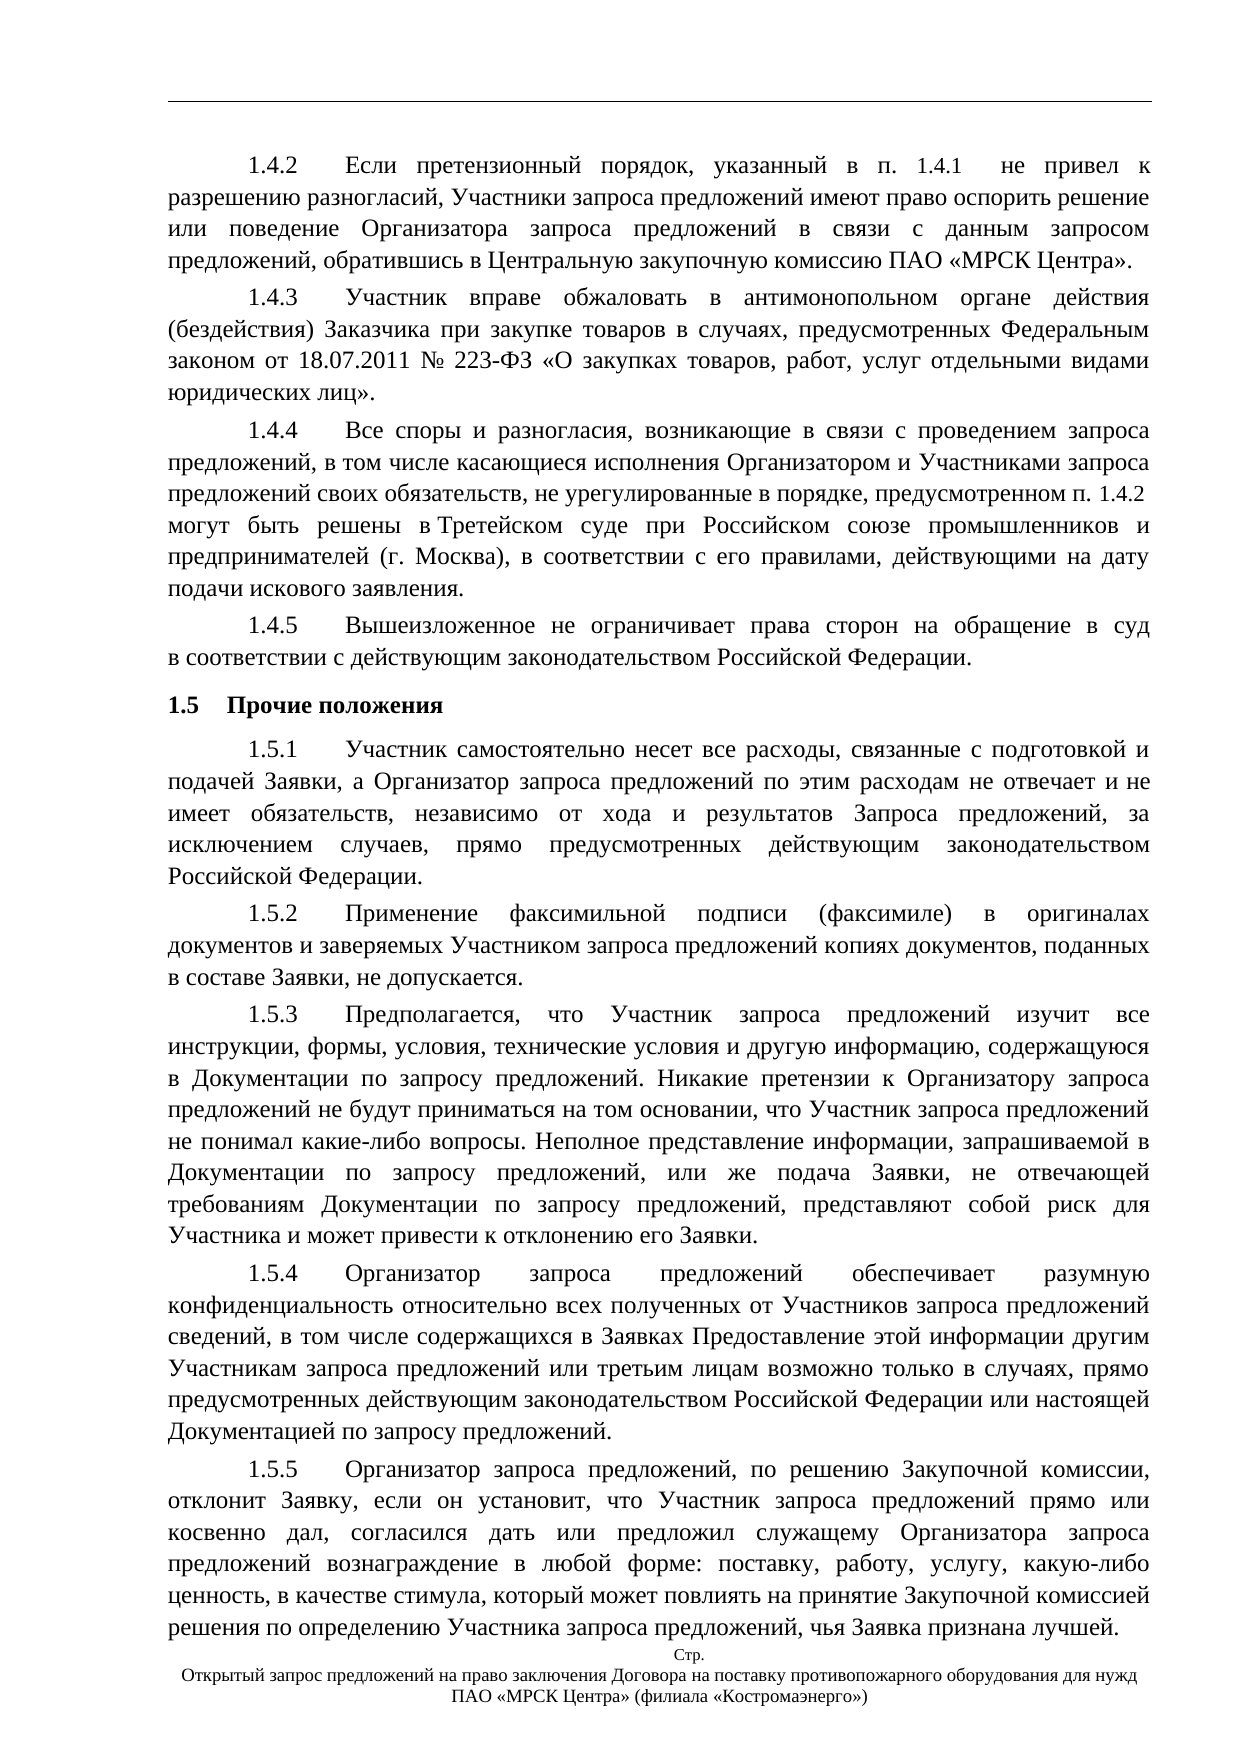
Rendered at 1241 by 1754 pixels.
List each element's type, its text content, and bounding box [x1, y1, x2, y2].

list Участник самостоятельно несет все расходы, связанные с подготовкой и подачей Заявки, а Организатор запроса предложений по этим расходам не отвечает и не имеет обязательств, независимо от хода и результатов Запроса предложений, за исключением случаев, прямо предусмотренных действующим законодательством Российской Федерации. [168, 734, 1150, 889]
list Предполагается, что Участник запроса предложений изучит все инструкции, формы, условия, технические условия и другую информацию, содержащуюся в Документации по запросу предложений. Никакие претензии к Организатору запроса предложений не будут приниматься на том основании, что Участник запроса предложений не понимал какие-либо вопросы. Неполное представление информации, запрашиваемой в Документации по запросу предложений, или же подача Заявки, не отвечающей требованиям Документации по запросу предложений, представляют собой риск для Участника и может привести к отклонению его Заявки. [168, 999, 1150, 1249]
list Участник вправе обжаловать в антимонопольном органе действия (бездействия) Заказчика при закупке товаров в случаях, предусмотренных Федеральным законом от 18.07.2011 № 223-ФЗ «О закупках товаров, работ, услуг отдельными видами юридических лиц». [168, 282, 1150, 406]
list Организатор запроса предложений, по решению Закупочной комиссии, отклонит Заявку, если он установит, что Участник запроса предложений прямо или косвенно дал, согласился дать или предложил служащему Организатора запроса предложений вознаграждение в любой форме: поставку, работу, услугу, какую-либо ценность, в качестве стимула, который может повлиять на принятие Закупочной комиссией решения по определению Участника запроса предложений, чья Заявка признана лучшей. [168, 1454, 1150, 1640]
list Применение факсимильной подписи (факсимиле) в оригиналах документов и заверяемых Участником запроса предложений копиях документов, поданных в составе Заявки, не допускается. [168, 898, 1150, 990]
list Если претензионный порядок, указанный в п. 1.4.1 не привел к разрешению разногласий, Участники запроса предложений имеют право оспорить решение или поведение Организатора запроса предложений в связи с данным запросом предложений, обратившись в Центральную закупочную комиссию ПАО «МРСК Центра». [168, 150, 1150, 273]
subtitle Прочие положения [168, 690, 1152, 719]
list Организатор запроса предложений обеспечивает разумную конфиденциальность относительно всех полученных от Участников запроса предложений сведений, в том числе содержащихся в Заявках Предоставление этой информации другим Участникам запроса предложений или третьим лицам возможно только в случаях, прямо предусмотренных действующим законодательством Российской Федерации или настоящей Документацией по запросу предложений. [168, 1258, 1150, 1445]
list Вышеизложенное не ограничивает права сторон на обращение в суд в соответствии с действующим законодательством Российской Федерации. [168, 611, 1150, 671]
list Все споры и разногласия, возникающие в связи с проведением запроса предложений, в том числе касающиеся исполнения Организатором и Участниками запроса предложений своих обязательств, не урегулированные в порядке, предусмотренном п. 1.4.2 могут быть решены в Третейском суде при Российском союзе промышленников и предпринимателей (г. Москва), в соответствии с его правилами, действующими на дату подачи искового заявления. [168, 415, 1150, 602]
